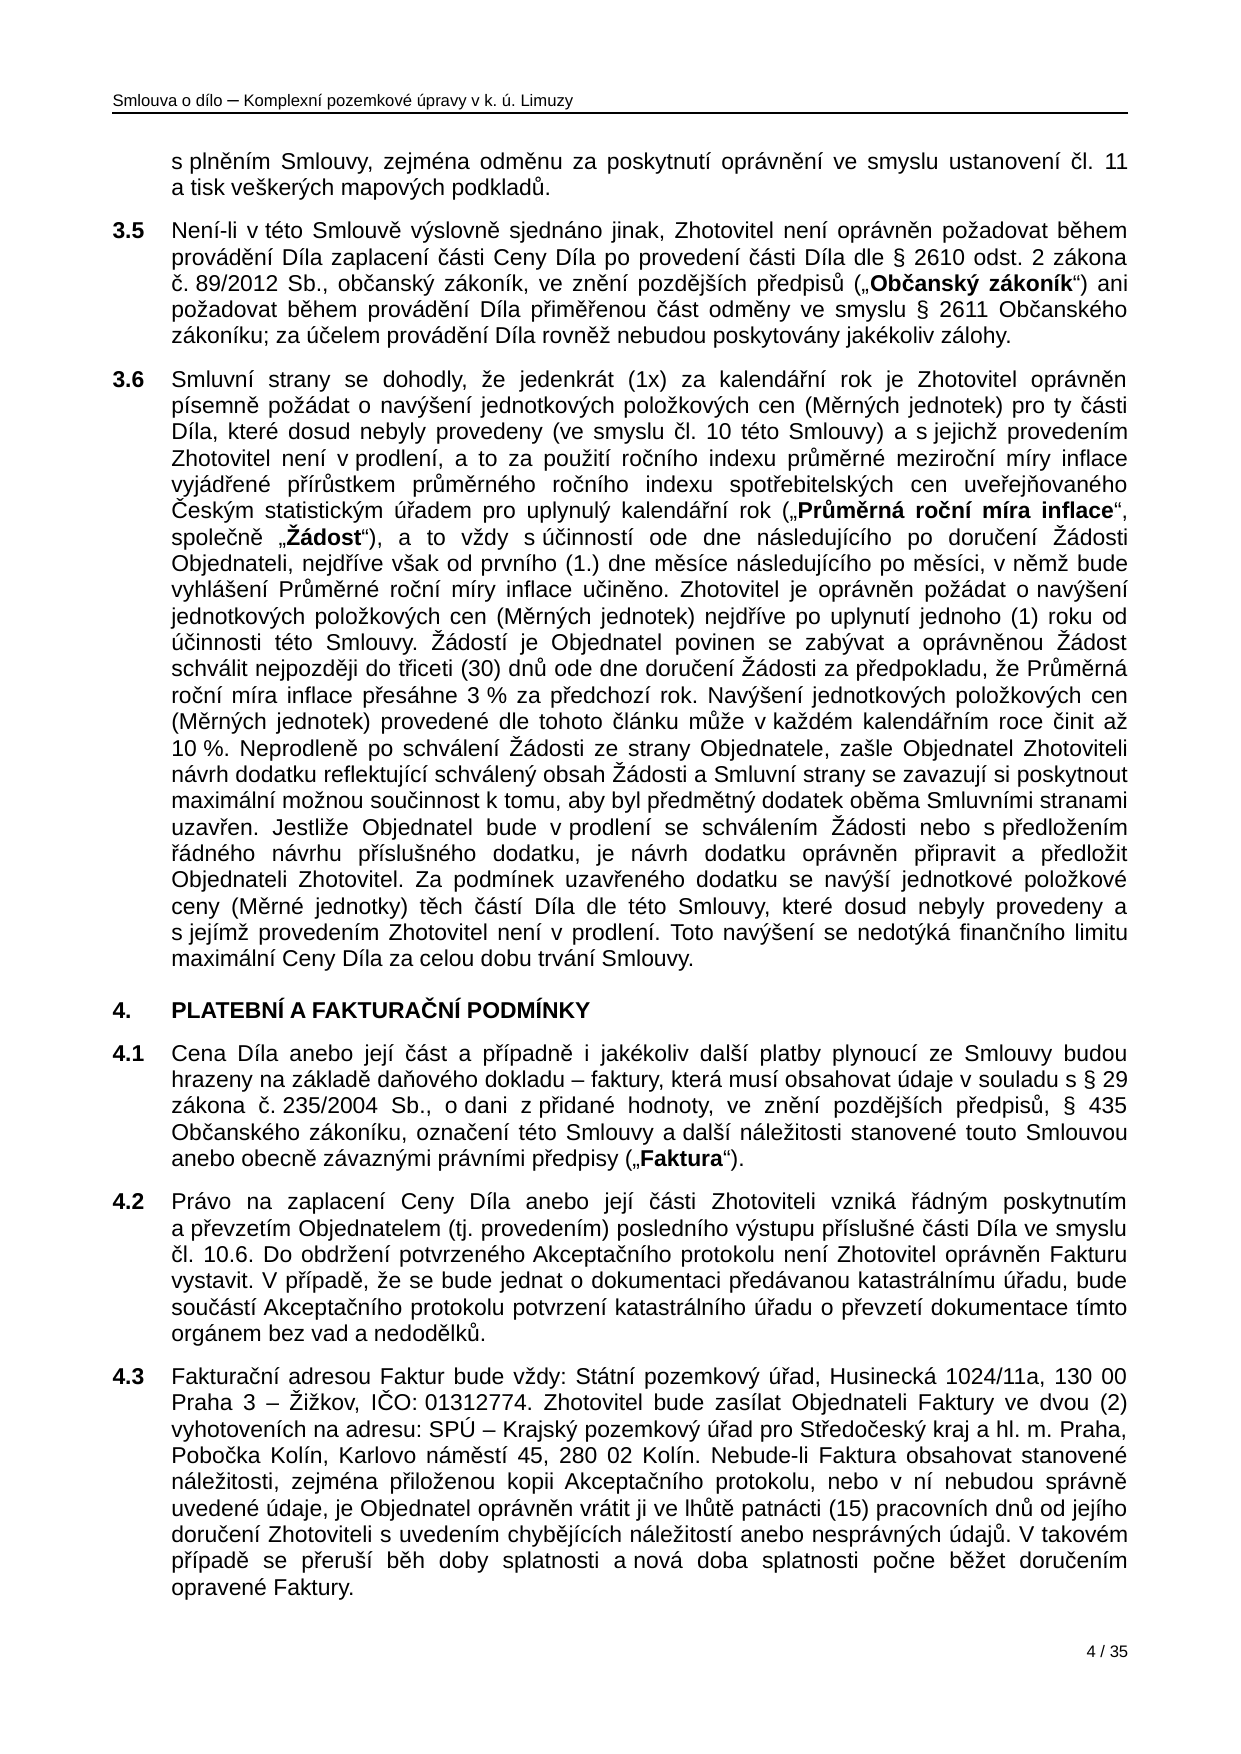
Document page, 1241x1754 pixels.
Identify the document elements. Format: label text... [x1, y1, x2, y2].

text Právo na zaplacení Ceny Díla anebo její části Zhotoviteli vzniká řádným poskytnutím a převzetím Objednatelem (tj. provedením) posledního výstupu příslušné části Díla ve smyslu čl. 10.6. Do obdržení potvrzeného Akceptačního protokolu není Zhotovitel oprávněn Fakturu vystavit. V případě, že se bude jednat o dokumentaci předávanou katastrálnímu úřadu, bude součástí Akceptačního protokolu potvrzení katastrálního úřadu o převzetí dokumentace tímto orgánem bez vad a nedodělků. [112, 1188, 1128, 1346]
text Platební a fakturační podmínky [112, 997, 1128, 1023]
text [112, 148, 1128, 200]
text Smluvní strany se dohodly, že jedenkrát (1x) za kalendářní rok je Zhotovitel oprávněn písemně požádat o navýšení jednotkových položkových cen (Měrných jednotek) pro ty části Díla, které dosud nebyly provedeny (ve smyslu čl. 10 této Smlouvy) a s jejichž provedením Zhotovitel není v prodlení, a to za použití ročního indexu průměrné meziroční míry inflace vyjádřené přírůstkem průměrného ročního indexu spotřebitelských cen uveřejňovaného Českým statistickým úřadem pro uplynulý kalendářní rok („Průměrná roční míra inflace“, společně „Žádost“), a to vždy s účinností ode dne následujícího po doručení Žádosti Objednateli, nejdříve však od prvního (1.) dne měsíce následujícího po měsíci, v němž bude vyhlášení Průměrné roční míry inflace učiněno. Zhotovitel je oprávněn požádat o navýšení jednotkových položkových cen (Měrných jednotek) nejdříve po uplynutí jednoho (1) roku od účinnosti této Smlouvy. Žádostí je Objednatel povinen se zabývat a oprávněnou Žádost schválit nejpozději do třiceti (30) dnů ode dne doručení Žádosti za předpokladu, že Průměrná roční míra inflace přesáhne 3 % za předchozí rok. Navýšení jednotkových položkových cen (Měrných jednotek) provedené dle tohoto článku může v každém kalendářním roce činit až 10 %. Neprodleně po schválení Žádosti ze strany Objednatele, zašle Objednatel Zhotoviteli návrh dodatku reflektující schválený obsah Žádosti a Smluvní strany se zavazují si poskytnout maximální možnou součinnost k tomu, aby byl předmětný dodatek oběma Smluvními stranami uzavřen. Jestliže Objednatel bude v prodlení se schválením Žádosti nebo s předložením řádného návrhu příslušného dodatku, je návrh dodatku oprávněn připravit a předložit Objednateli Zhotovitel. Za podmínek uzavřeného dodatku se navýší jednotkové položkové ceny (Měrné jednotky) těch částí Díla dle této Smlouvy, které dosud nebyly provedeny a s jejímž provedením Zhotovitel není v prodlení. Toto navýšení se nedotýká finančního limitu maximální Ceny Díla za celou dobu trvání Smlouvy. [112, 366, 1128, 972]
text Fakturační adresou Faktur bude vždy: Státní pozemkový úřad, Husinecká 1024/11a, 130 00 Praha 3 – Žižkov, IČO: 01312774. Zhotovitel bude zasílat Objednateli Faktury ve dvou (2) vyhotoveních na adresu: SPÚ – Krajský pozemkový úřad pro Středočeský kraj a hl. m. Praha, Pobočka Kolín, Karlovo náměstí 45, 280 02 Kolín. Nebude-li Faktura obsahovat stanovené náležitosti, zejména přiloženou kopii Akceptačního protokolu, nebo v ní nebudou správně uvedené údaje, je Objednatel oprávněn vrátit ji ve lhůtě patnácti (15) pracovních dnů od jejího doručení Zhotoviteli s uvedením chybějících náležitostí anebo nesprávných údajů. V takovém případě se přeruší běh doby splatnosti a nová doba splatnosti počne běžet doručením opravené Faktury. [112, 1363, 1128, 1600]
text Není-li v této Smlouvě výslovně sjednáno jinak, Zhotovitel není oprávněn požadovat během provádění Díla zaplacení části Ceny Díla po provedení části Díla dle § 2610 odst. 2 zákona č. 89/2012 Sb., občanský zákoník, ve znění pozdějších předpisů („Občanský zákoník“) ani požadovat během provádění Díla přiměřenou část odměny ve smyslu § 2611 Občanského zákoníku; za účelem provádění Díla rovněž nebudou poskytovány jakékoliv zálohy. [112, 217, 1128, 349]
text Cena Díla anebo její část a případně i jakékoliv další platby plynoucí ze Smlouvy budou hrazeny na základě daňového dokladu – faktury, která musí obsahovat údaje v souladu s § 29 zákona č. 235/2004 Sb., o dani z přidané hodnoty, ve znění pozdějších předpisů, § 435 Občanského zákoníku, označení této Smlouvy a další náležitosti stanovené touto Smlouvou anebo obecně závaznými právními předpisy („Faktura“). [112, 1040, 1128, 1171]
